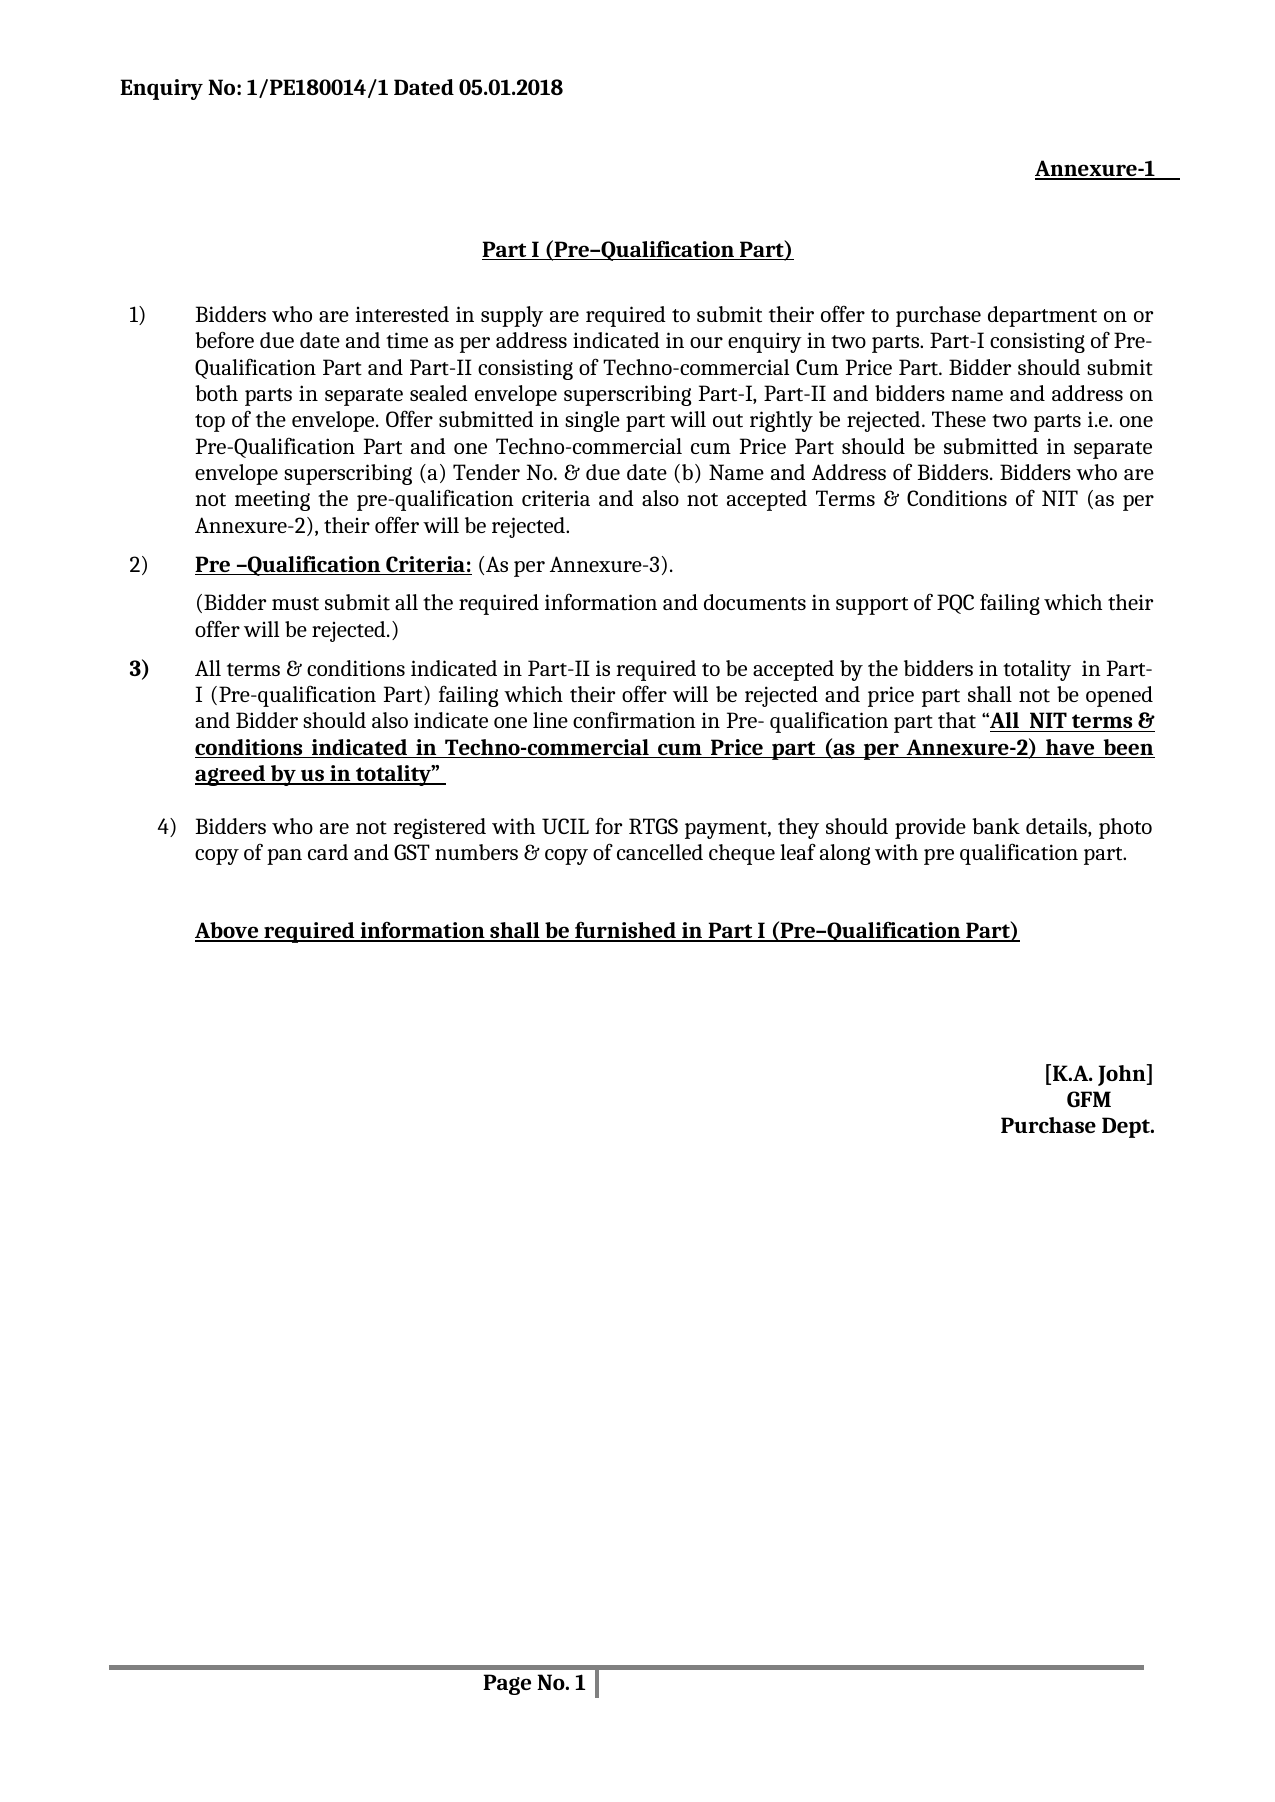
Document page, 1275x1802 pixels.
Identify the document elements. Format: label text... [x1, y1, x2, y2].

list Bidders who are not registered with UCIL for RTGS payment, they should provide bank details, photo copy of pan card and GST numbers & copy of cancelled cheque leaf along with pre qualification part. [157, 813, 1155, 866]
text Purchase Dept. [120, 1113, 1155, 1139]
list Pre –Qualification Criteria: (As per Annexure-3). [129, 551, 1155, 578]
text Annexure-1 [120, 156, 1155, 182]
text Above required information shall be furnished in Part I (Pre–Qualification Part) [195, 918, 1155, 944]
text Part I (Pre–Qualification Part) [120, 236, 1155, 263]
text [K.A. John] [120, 1061, 1155, 1087]
list All terms & conditions indicated in Part-II is required to be accepted by the bidders in totality in Part-I (Pre-qualification Part) failing which their offer will be rejected and price part shall not be opened and Bidder should also indicate one line confirmation in Pre- qualification part that “All NIT terms & conditions indicated in Techno-commercial cum Price part (as per Annexure-2) have been agreed by us in totality” [129, 655, 1155, 787]
text GFM [120, 1087, 1155, 1113]
list Bidders who are interested in supply are required to submit their offer to purchase department on or before due date and time as per address indicated in our enquiry in two parts. Part-I consisting of Pre-Qualification Part and Part-II consisting of Techno-commercial Cum Price Part. Bidder should submit both parts in separate sealed envelope superscribing Part-I, Part-II and bidders name and address on top of the envelope. Offer submitted in single part will out rightly be rejected. These two parts i.e. one Pre-Qualification Part and one Techno-commercial cum Price Part should be submitted in separate envelope superscribing (a) Tender No. & due date (b) Name and Address of Bidders. Bidders who are not meeting the pre-qualification criteria and also not accepted Terms & Conditions of NIT (as per Annexure-2), their offer will be rejected. [129, 302, 1155, 539]
list (Bidder must submit all the required information and documents in support of PQC failing which their offer will be rejected.) [195, 590, 1155, 643]
